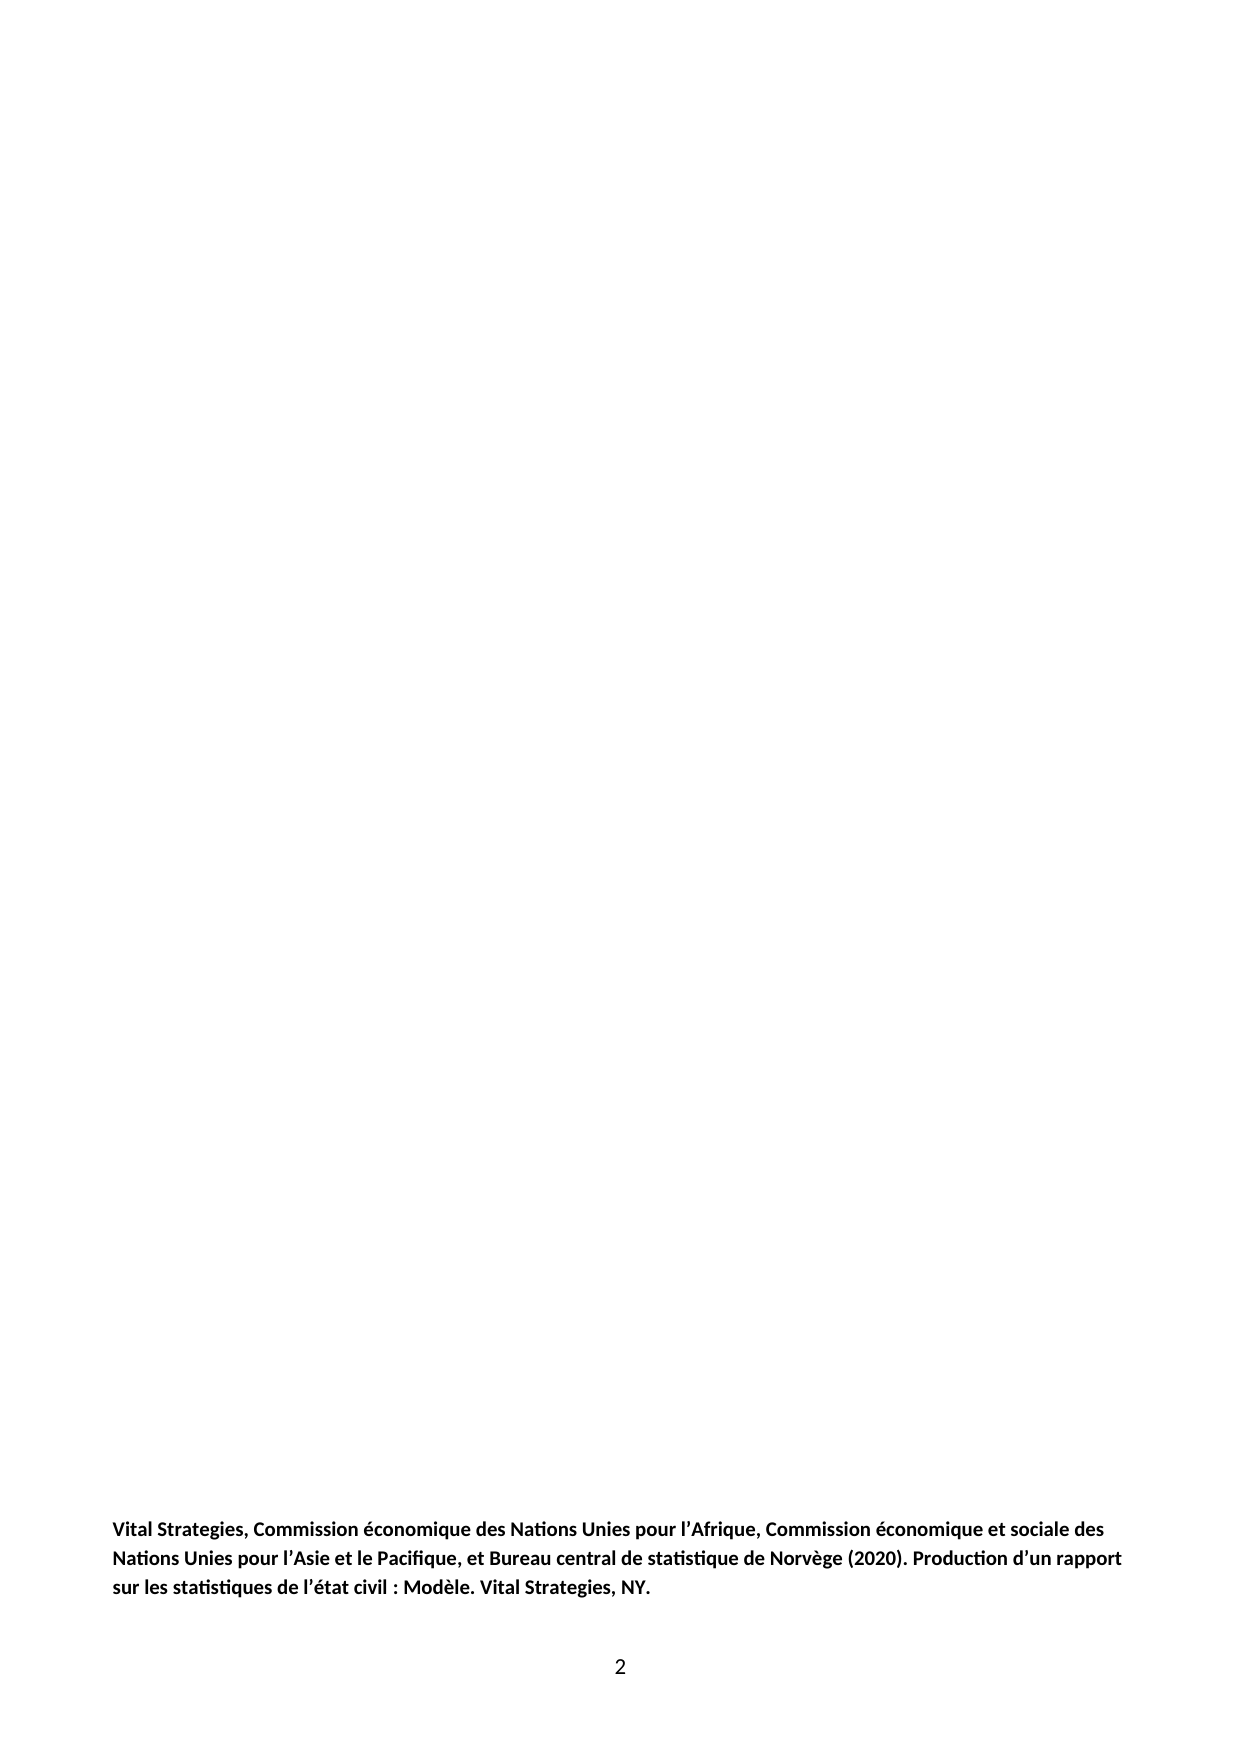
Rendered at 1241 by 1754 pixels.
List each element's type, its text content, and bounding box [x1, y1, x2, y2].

text Vital Strategies, Commission économique des Nations Unies pour l’Afrique, Commission économique et sociale des Nations Unies pour l’Asie et le Pacifique, et Bureau central de statistique de Norvège (2020). Production d’un rapport sur les statistiques de l’état civil : Modèle. Vital Strategies, NY. [112, 1516, 1128, 1600]
